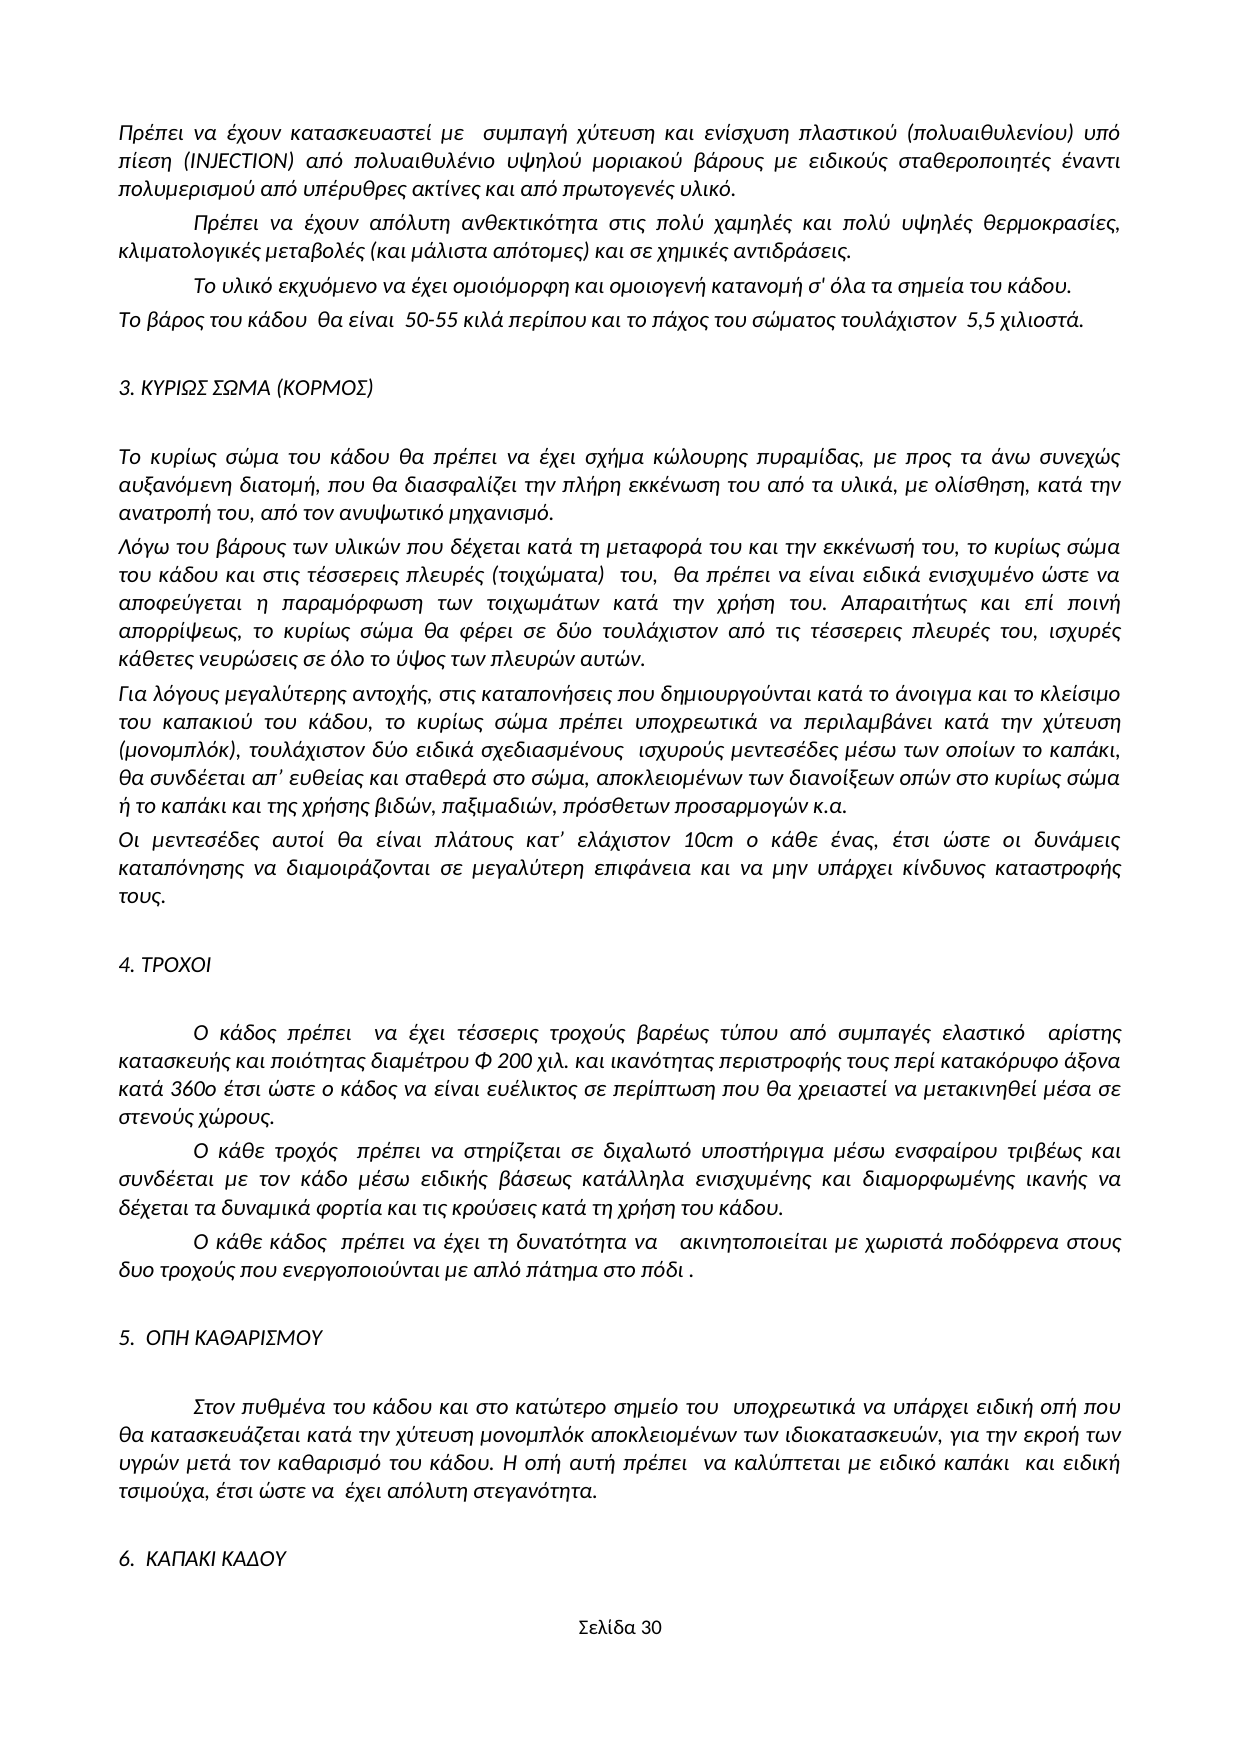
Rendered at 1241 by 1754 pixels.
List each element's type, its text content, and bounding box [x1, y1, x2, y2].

text 6. ΚΑΠΑΚΙ ΚΑΔΟΥ [118, 1544, 1122, 1573]
text Οι μεντεσέδες αυτοί θα είναι πλάτους κατ’ ελάχιστον 10cm ο κάθε ένας, έτσι ώστε οι δυνάμεις καταπόνησης να διαμοιράζονται σε μεγαλύτερη επιφάνεια και να μην υπάρχει κίνδυνος καταστροφής τους. [118, 825, 1122, 909]
text Στον πυθμένα του κάδου και στο κατώτερο σημείο του υποχρεωτικά να υπάρχει ειδική οπή που θα κατασκευάζεται κατά την χύτευση μονομπλόκ αποκλειομένων των ιδιοκατασκευών, για την εκροή των υγρών μετά τον καθαρισμό του κάδου. Η οπή αυτή πρέπει να καλύπτεται με ειδικό καπάκι και ειδική τσιμούχα, έτσι ώστε να έχει απόλυτη στεγανότητα. [118, 1392, 1122, 1504]
text Το βάρος του κάδου θα είναι 50-55 κιλά περίπου και το πάχος του σώματος τουλάχιστον 5,5 χιλιοστά. [118, 305, 1122, 333]
text Λόγω του βάρους των υλικών που δέχεται κατά τη μεταφορά του και την εκκένωσή του, το κυρίως σώμα του κάδου και στις τέσσερεις πλευρές (τοιχώματα) του, θα πρέπει να είναι ειδικά ενισχυμένο ώστε να αποφεύγεται η παραμόρφωση των τοιχωμάτων κατά την χρήση του. Απαραιτήτως και επί ποινή απορρίψεως, το κυρίως σώμα θα φέρει σε δύο τουλάχιστον από τις τέσσερεις πλευρές του, ισχυρές κάθετες νευρώσεις σε όλο το ύψος των πλευρών αυτών. [118, 532, 1122, 672]
text 5. ΟΠΗ ΚΑΘΑΡΙΣΜΟΥ [118, 1323, 1122, 1351]
text 3. ΚΥΡΙΩΣ ΣΩΜΑ (ΚΟΡΜΟΣ) [118, 373, 1122, 402]
text Το υλικό εκχυόμενο να έχει ομοιόμορφη και ομοιογενή κατανομή σ' όλα τα σημεία του κάδου. [118, 271, 1122, 299]
text Πρέπει να έχουν κατασκευαστεί με συμπαγή χύτευση και ενίσχυση πλαστικού (πολυαιθυλενίου) υπό πίεση (INJECTION) από πολυαιθυλένιο υψηλού μοριακού βάρους με ειδικούς σταθεροποιητές έναντι πολυμερισμού από υπέρυθρες ακτίνες και από πρωτογενές υλικό. [118, 118, 1122, 202]
text Πρέπει να έχουν απόλυτη ανθεκτικότητα στις πολύ χαμηλές και πολύ υψηλές θερμοκρασίες, κλιματολογικές μεταβολές (και μάλιστα απότομες) και σε χημικές αντιδράσεις. [118, 208, 1122, 264]
text Το κυρίως σώμα του κάδου θα πρέπει να έχει σχήμα κώλουρης πυραμίδας, με προς τα άνω συνεχώς αυξανόμενη διατομή, που θα διασφαλίζει την πλήρη εκκένωση του από τα υλικά, με ολίσθηση, κατά την ανατροπή του, από τον ανυψωτικό μηχανισμό. [118, 442, 1122, 526]
text Ο κάδος πρέπει να έχει τέσσερις τροχούς βαρέως τύπου από συμπαγές ελαστικό αρίστης κατασκευής και ποιότητας διαμέτρου Φ 200 χιλ. και ικανότητας περιστροφής τους περί κατακόρυφο άξονα κατά 360ο έτσι ώστε ο κάδος να είναι ευέλικτος σε περίπτωση που θα χρειαστεί να μετακινηθεί μέσα σε στενούς χώρους. [118, 1018, 1122, 1130]
text 4. ΤΡΟΧΟΙ [118, 950, 1122, 978]
text Ο κάθε κάδος πρέπει να έχει τη δυνατότητα να ακινητοποιείται με χωριστά ποδόφρενα στους δυο τροχούς που ενεργοποιούνται με απλό πάτημα στο πόδι . [118, 1227, 1122, 1283]
text Για λόγους μεγαλύτερης αντοχής, στις καταπονήσεις που δημιουργούνται κατά το άνοιγμα και το κλείσιμο του καπακιού του κάδου, το κυρίως σώμα πρέπει υποχρεωτικά να περιλαμβάνει κατά την χύτευση (μονομπλόκ), τουλάχιστον δύο ειδικά σχεδιασμένους ισχυρούς μεντεσέδες μέσω των οποίων το καπάκι, θα συνδέεται απ’ ευθείας και σταθερά στο σώμα, αποκλειομένων των διανοίξεων οπών στο κυρίως σώμα ή το καπάκι και της χρήσης βιδών, παξιμαδιών, πρόσθετων προσαρμογών κ.α. [118, 679, 1122, 819]
text Ο κάθε τροχός πρέπει να στηρίζεται σε διχαλωτό υποστήριγμα μέσω ενσφαίρου τριβέως και συνδέεται με τον κάδο μέσω ειδικής βάσεως κατάλληλα ενισχυμένης και διαμορφωμένης ικανής να δέχεται τα δυναμικά φορτία και τις κρούσεις κατά τη χρήση του κάδου. [118, 1137, 1122, 1221]
